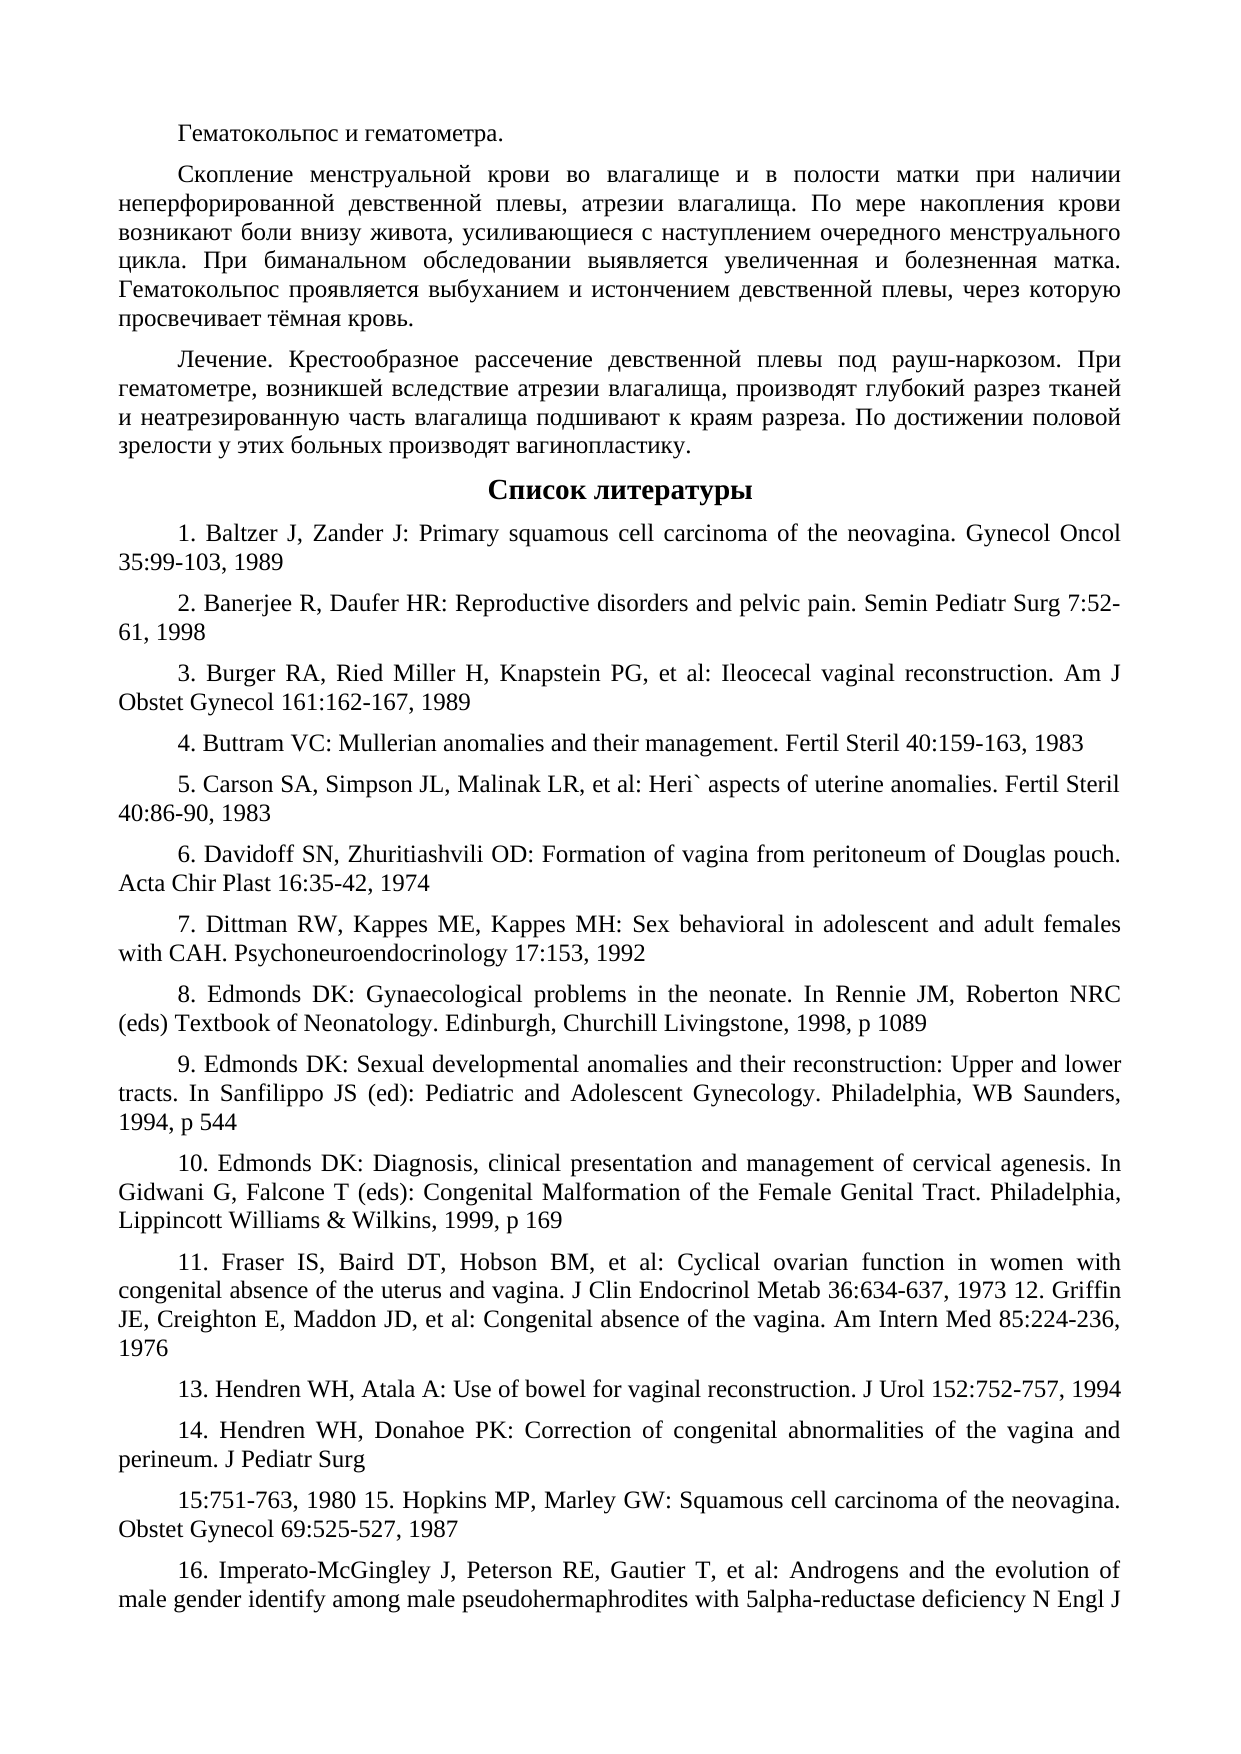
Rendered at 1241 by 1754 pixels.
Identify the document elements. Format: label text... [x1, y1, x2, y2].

text 10. Edmonds DK: Diagnosis, clinical presentation and management of cervical agenesis. In Gidwani G, Falcone T (eds): Congenital Malformation of the Female Genital Tract. Philadelphia, Lippincott Williams & Wilkins, 1999, p 169 [118, 1148, 1122, 1234]
text Лечение. Крестообразное рассечение девственной плевы под рауш-наркозом. При гематометре, возникшей вследствие атрезии влагалища, производят глубокий разрез тканей и неатрезированную часть влагалища подшивают к краям разреза. По достижении половой зрелости у этих больных производят вагинопластику. [118, 344, 1122, 459]
text 13. Hendren WH, Atala A: Use of bowel for vaginal reconstruction. J Urol 152:752-757, 1994 [118, 1374, 1122, 1403]
text 15:751-763, 1980 15. Hopkins MP, Marley GW: Squamous cell carcinoma of the neovagina. Obstet Gynecol 69:525-527, 1987 [118, 1485, 1122, 1543]
text 8. Edmonds DK: Gynaecological problems in the neonate. In Rennie JM, Roberton NRC (eds) Textbook of Neonatology. Edinburgh, Churchill Livingstone, 1998, p 1089 [118, 979, 1122, 1037]
text 2. Banerjee R, Daufer HR: Reproductive disorders and pelvic pain. Semin Pediatr Surg 7:52-61, 1998 [118, 588, 1122, 645]
text Список литературы [118, 472, 1122, 505]
text 5. Carson SA, Simpson JL, Malinak LR, et al: Heri` aspects of uterine anomalies. Fertil Steril 40:86-90, 1983 [118, 769, 1122, 827]
text 7. Dittman RW, Kappes ME, Kappes MH: Sex behavioral in adolescent and adult females with CAH. Psychoneuroendocrinology 17:153, 1992 [118, 909, 1122, 967]
text 9. Edmonds DK: Sexual developmental anomalies and their reconstruction: Upper and lower tracts. In Sanfilippo JS (ed): Pediatric and Adolescent Gynecology. Philadelphia, WB Saunders, 1994, p 544 [118, 1049, 1122, 1135]
text 14. Hendren WH, Donahoe PK: Correction of congenital abnormalities of the vagina and perineum. J Pediatr Surg [118, 1415, 1122, 1473]
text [118, 1555, 1122, 1613]
text 1. Baltzer J, Zander J: Primary squamous cell carcinoma of the neovagina. Gynecol Oncol 35:99-103, 1989 [118, 518, 1122, 575]
text Скопление менструальной крови во влагалище и в полости матки при наличии неперфорированной девственной плевы, атрезии влагалища. По мере накопления крови возникают боли внизу живота, усиливающиеся с наступлением очередного менструального цикла. При биманальном обследовании выявляется увеличенная и болезненная матка. Гематокольпос проявляется выбуханием и истончением девственной плевы, через которую просвечивает тёмная кровь. [118, 159, 1122, 332]
text 6. Davidoff SN, Zhuritiashvili OD: Formation of vagina from peritoneum of Douglas pouch. Acta Chir Plast 16:35-42, 1974 [118, 839, 1122, 897]
text 4. Buttram VC: Mullerian anomalies and their management. Fertil Steril 40:159-163, 1983 [118, 728, 1122, 757]
text 3. Burger RA, Ried Miller H, Knapstein PG, et al: Ileocecal vaginal reconstruction. Am J Obstet Gynecol 161:162-167, 1989 [118, 658, 1122, 715]
text Гематокольпос и гематометра. [118, 118, 1122, 147]
text 11. Fraser IS, Baird DT, Hobson BM, et al: Cyclical ovarian function in women with congenital absence of the uterus and vagina. J Clin Endocrinol Metab 36:634-637, 1973 12. Griffin JE, Creighton E, Maddon JD, et al: Congenital absence of the vagina. Am Intern Med 85:224-236, 1976 [118, 1247, 1122, 1362]
